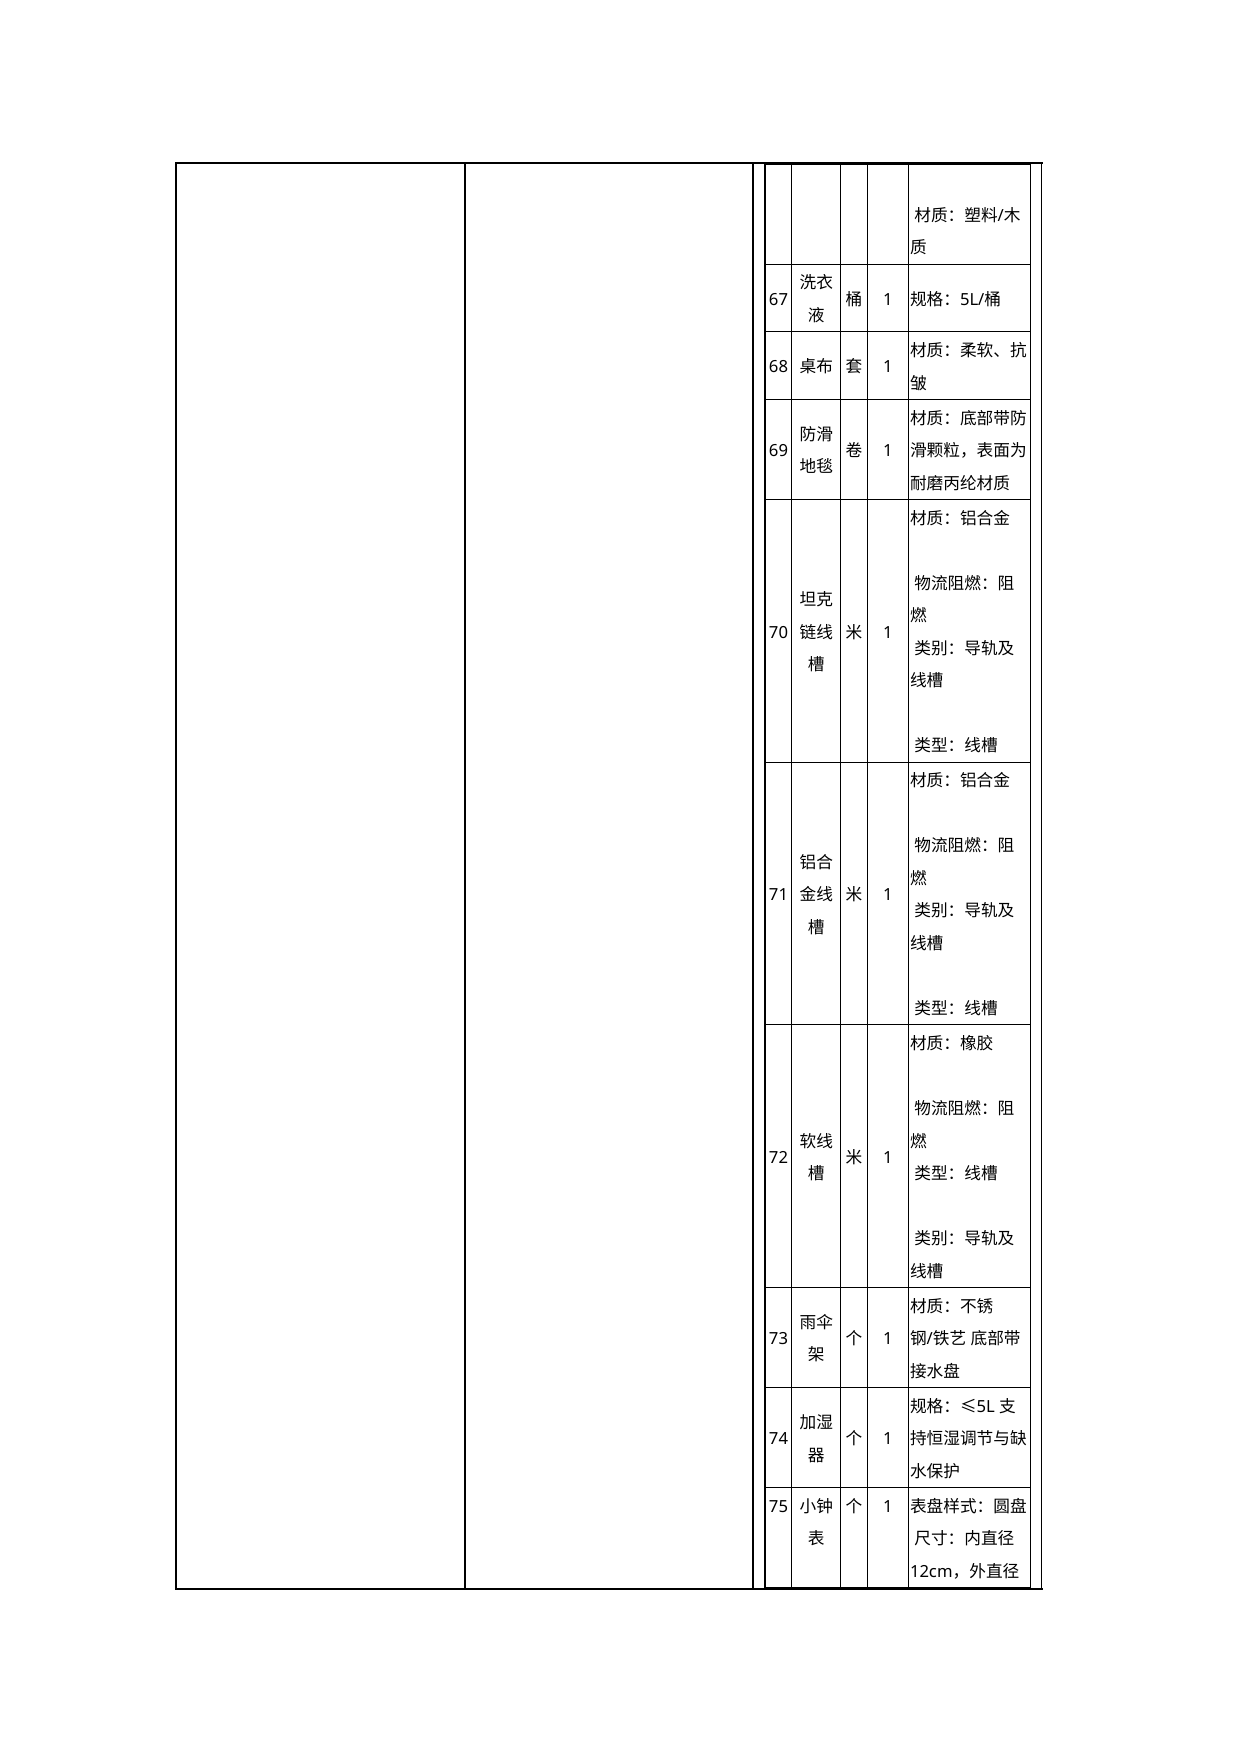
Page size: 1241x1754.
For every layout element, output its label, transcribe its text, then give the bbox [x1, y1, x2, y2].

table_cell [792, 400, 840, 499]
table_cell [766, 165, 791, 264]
table_cell [466, 164, 752, 1588]
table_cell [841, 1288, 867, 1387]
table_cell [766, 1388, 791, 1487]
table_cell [1031, 164, 1041, 1588]
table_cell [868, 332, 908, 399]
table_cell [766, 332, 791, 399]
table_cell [909, 165, 1030, 264]
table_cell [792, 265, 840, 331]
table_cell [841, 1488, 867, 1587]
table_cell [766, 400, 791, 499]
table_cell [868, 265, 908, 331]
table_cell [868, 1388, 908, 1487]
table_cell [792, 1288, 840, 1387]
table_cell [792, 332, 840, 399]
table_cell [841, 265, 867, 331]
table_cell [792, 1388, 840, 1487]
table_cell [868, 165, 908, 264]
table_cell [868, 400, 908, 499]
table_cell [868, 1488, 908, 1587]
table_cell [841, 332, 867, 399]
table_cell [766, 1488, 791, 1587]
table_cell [909, 1488, 1030, 1587]
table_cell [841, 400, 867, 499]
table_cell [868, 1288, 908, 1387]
table_cell 1 [177, 164, 464, 1588]
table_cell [754, 164, 764, 1588]
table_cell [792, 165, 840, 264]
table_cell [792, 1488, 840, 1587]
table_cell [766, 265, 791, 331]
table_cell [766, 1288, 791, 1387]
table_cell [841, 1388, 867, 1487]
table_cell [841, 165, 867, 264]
